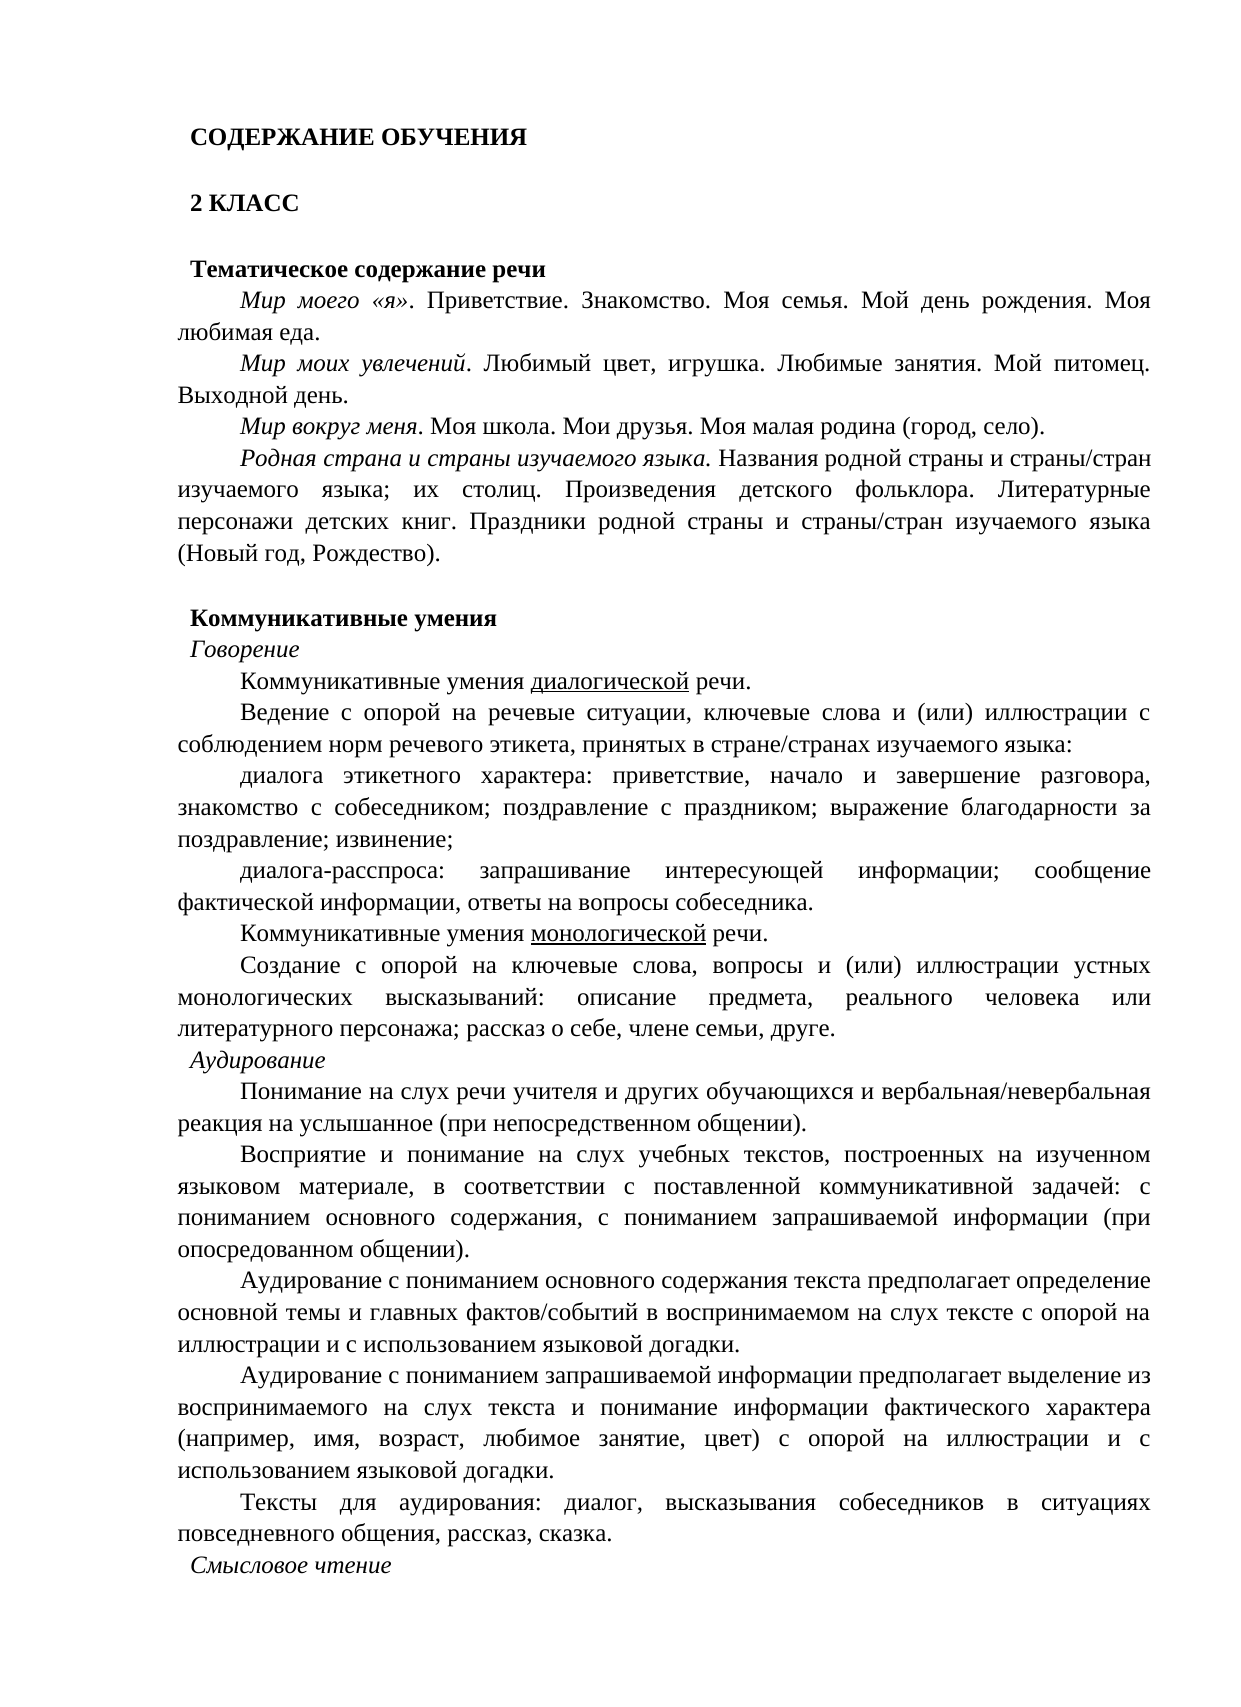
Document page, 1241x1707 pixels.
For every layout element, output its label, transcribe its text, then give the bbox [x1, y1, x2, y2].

text Коммуникативные умения [190, 603, 1152, 632]
text Создание с опорой на ключевые слова, вопросы и (или) иллюстрации устных монологических высказываний: описание предмета, реального человека или литературного персонажа; рассказ о себе, члене семьи, друге. [177, 950, 1152, 1042]
text Родная страна и страны изучаемого языка. Названия родной страны и страны/стран изучаемого языка; их столиц. Произведения детского фольклора. Литературные персонажи детских книг. Праздники родной страны и страны/стран изучаемого языка (Новый год, Рождество). [177, 443, 1152, 566]
text диалога этикетного характера: приветствие, начало и завершение разговора, знакомство с собеседником; поздравление с праздником; выражение благодарности за поздравление; извинение; [177, 761, 1152, 852]
text Коммуникативные умения диалогической речи. [177, 666, 1152, 695]
text ​СОДЕРЖАНИЕ ОБУЧЕНИЯ [190, 118, 1152, 152]
text Тексты для аудирования: диалог, высказывания собеседников в ситуациях повседневного общения, рассказ, сказка. [177, 1487, 1152, 1547]
text Аудирование с пониманием основного содержания текста предполагает определение основной темы и главных фактов/событий в воспринимаемом на слух тексте с опорой на иллюстрации и с использованием языковой догадки. [177, 1266, 1152, 1357]
text Говорение [190, 634, 1152, 663]
text диалога-расспроса: запрашивание интересующей информации; сообщение фактической информации, ответы на вопросы собеседника. [177, 855, 1152, 916]
text Аудирование с пониманием запрашиваемой информации предполагает выделение из воспринимаемого на слух текста и понимание информации фактического характера (например, имя, возраст, любимое занятие, цвет) с опорой на иллюстрации и с использованием языковой догадки. [177, 1360, 1152, 1484]
text Аудирование [190, 1045, 1152, 1073]
text Восприятие и понимание на слух учебных текстов, построенных на изученном языковом материале, в соответствии с поставленной коммуникативной задачей: с пониманием основного содержания, с пониманием запрашиваемой информации (при опосредованном общении). [177, 1139, 1152, 1263]
text Тематическое содержание речи [190, 254, 1152, 282]
text Ведение с опорой на речевые ситуации, ключевые слова и (или) иллюстрации с соблюдением норм речевого этикета, принятых в стране/странах изучаемого языка: [177, 697, 1152, 758]
text Мир вокруг меня. Моя школа. Мои друзья. Моя малая родина (город, село). [177, 411, 1152, 440]
text Смысловое чтение [190, 1550, 1152, 1578]
text Понимание на слух речи учителя и других обучающихся и вербальная/невербальная реакция на услышанное (при непосредственном общении). [177, 1076, 1152, 1137]
text Коммуникативные умения монологической речи. [177, 918, 1152, 947]
text Мир моего «я». Приветствие. Знакомство. Моя семья. Мой день рождения. Моя любимая еда. [177, 285, 1152, 346]
text 2 КЛАСС [190, 188, 1152, 217]
text Мир моих увлечений. Любимый цвет, игрушка. Любимые занятия. Мой питомец. Выходной день. [177, 348, 1152, 409]
